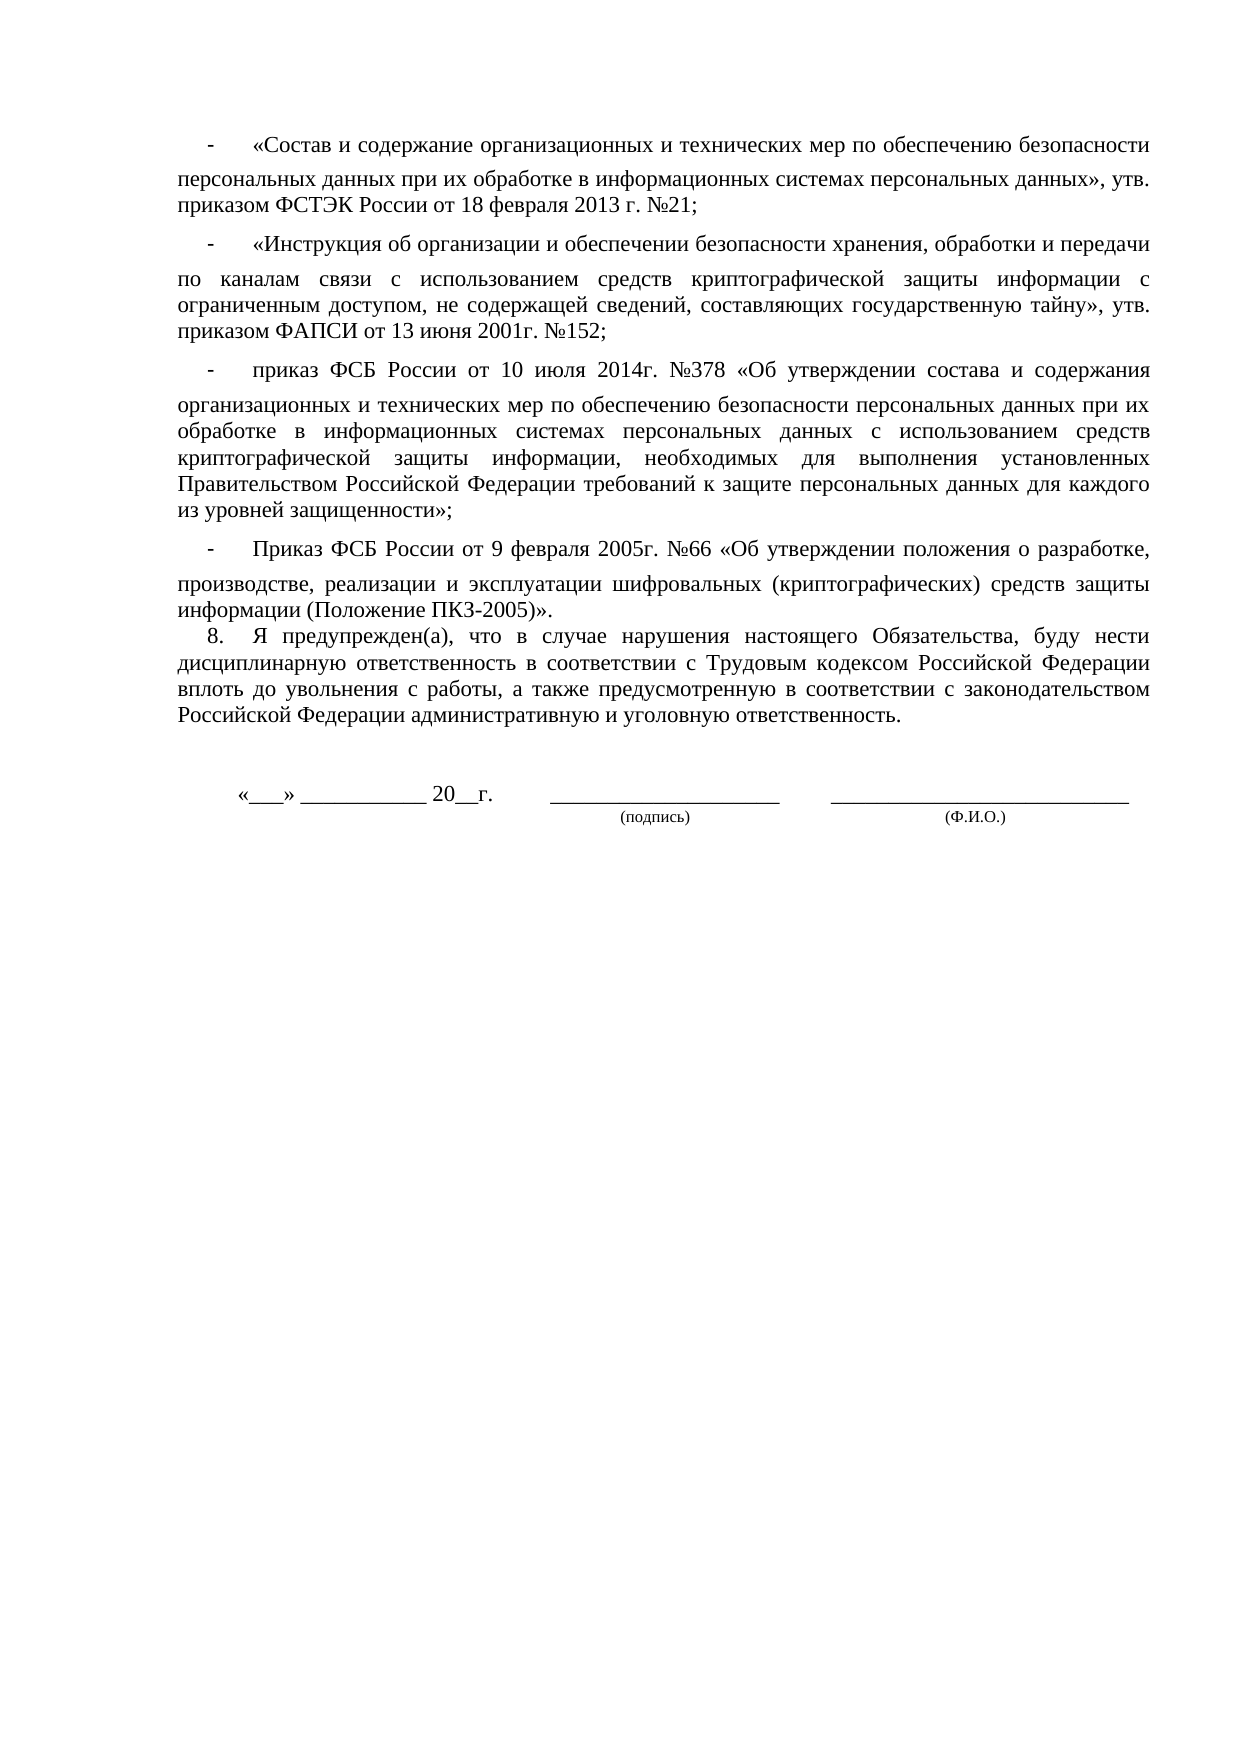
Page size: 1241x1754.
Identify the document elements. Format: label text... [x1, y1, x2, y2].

list «Состав и содержание организационных и технических мер по обеспечению безопасности персональных данных при их обработке в информационных системах персональных данных», утв. приказом ФСТЭК России от 18 февраля 2013 г. №21; [177, 118, 1152, 218]
list Я предупрежден(а), что в случае нарушения настоящего Обязательства, буду нести дисциплинарную ответственность в соответствии с Трудовым кодексом Российской Федерации вплоть до увольнения с работы, а также предусмотренную в соответствии с законодательством Российской Федерации административную и уголовную ответственность. [177, 622, 1152, 728]
list «Инструкция об организации и обеспечении безопасности хранения, обработки и передачи по каналам связи с использованием средств криптографической защиты информации с ограниченным доступом, не содержащей сведений, составляющих государственную тайну», утв. приказом ФАПСИ от 13 июня 2001г. №152; [177, 218, 1152, 344]
list Приказ ФСБ России от 9 февраля 2005г. №66 «Об утверждении положения о разработке, производстве, реализации и эксплуатации шифровальных (криптографических) средств защиты информации (Положение ПКЗ-2005)». [177, 523, 1152, 622]
text (подпись) (Ф.И.О.) [177, 807, 1152, 826]
text «___» ___________ 20__г. ____________________ __________________________ [215, 780, 1152, 807]
list приказ ФСБ России от 10 июля 2014г. №378 «Об утверждении состава и содержания организационных и технических мер по обеспечению безопасности персональных данных при их обработке в информационных системах персональных данных с использованием средств криптографической защиты информации, необходимых для выполнения установленных Правительством Российской Федерации требований к защите персональных данных для каждого из уровней защищенности»; [177, 344, 1152, 523]
